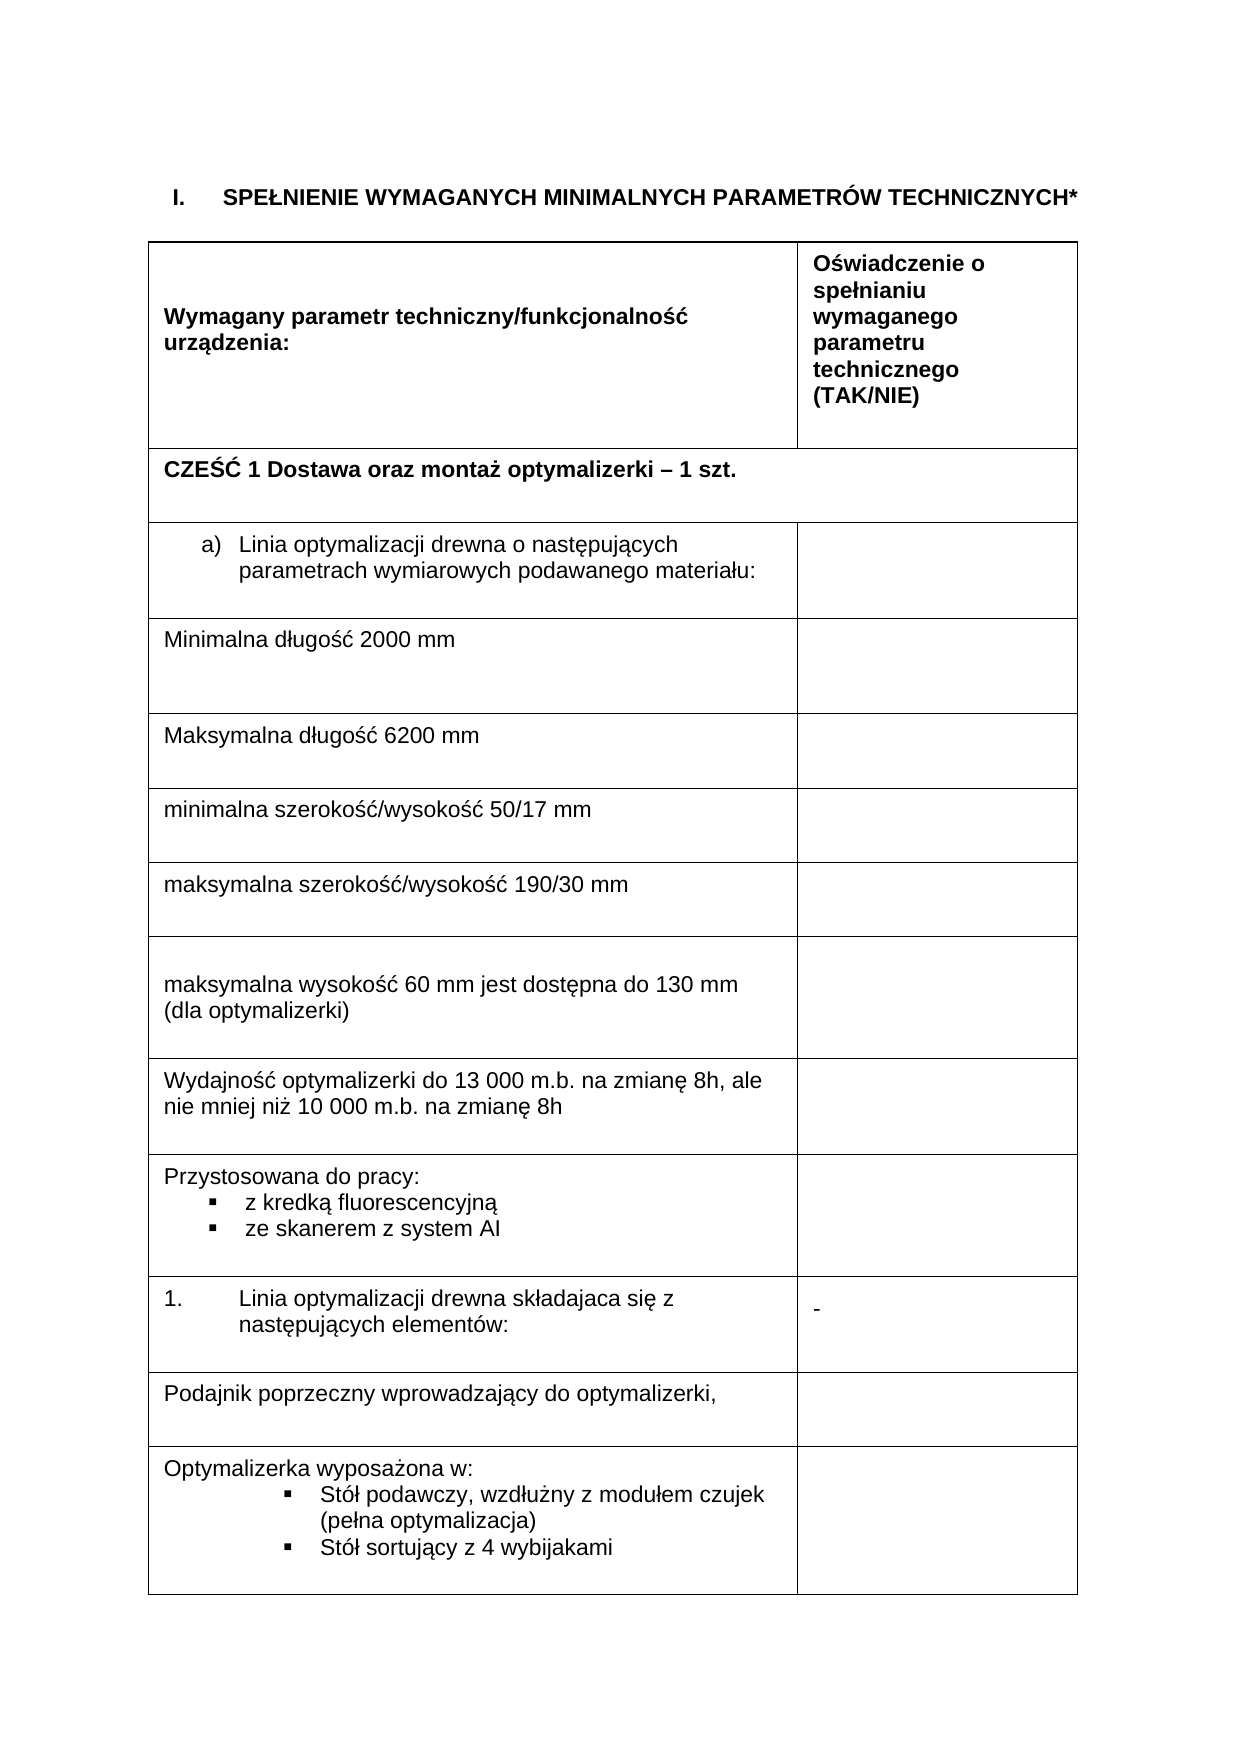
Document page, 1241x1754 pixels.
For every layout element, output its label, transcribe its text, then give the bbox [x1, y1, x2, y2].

table_cell [798, 863, 1077, 936]
table_cell Przystosowana do pracy: z kredką fluorescencyjną ze skanerem z system AI [149, 1155, 797, 1276]
table_cell Wydajność optymalizerki do 13 000 m.b. na zmianę 8h, ale nie mniej niż 10 000 m.b. na zmianę 8h [149, 1059, 797, 1154]
table_cell [798, 789, 1077, 862]
table_cell [798, 619, 1077, 713]
table_cell Podajnik poprzeczny wprowadzający do optymalizerki, [149, 1373, 797, 1446]
table_cell Linia optymalizacji drewna składajaca się z następujących elementów: [149, 1277, 797, 1372]
table_header Oświadczenie o spełnianiu wymaganego parametru technicznego (TAK/NIE) [798, 243, 1077, 447]
table_cell [798, 714, 1077, 787]
table_cell maksymalna wysokość 60 mm jest dostępna do 130 mm (dla optymalizerki) [149, 937, 797, 1058]
table_cell minimalna szerokość/wysokość 50/17 mm [149, 789, 797, 862]
table_cell [798, 1059, 1077, 1154]
table_cell Minimalna długość 2000 mm [149, 619, 797, 713]
table_cell CZEŚĆ 1 Dostawa oraz montaż optymalizerki – 1 szt. [149, 449, 1077, 522]
table_cell Linia optymalizacji drewna o następujących parametrach wymiarowych podawanego materiału: [149, 523, 797, 617]
table_cell Maksymalna długość 6200 mm [149, 714, 797, 787]
table_cell Optymalizerka wyposażona w: Stół podawczy, wzdłużny z modułem czujek (pełna optymalizacja) Stół sortujący z 4 wybijakami [149, 1447, 797, 1594]
table_cell [798, 1373, 1077, 1446]
table_cell maksymalna szerokość/wysokość 190/30 mm [149, 863, 797, 936]
table_cell [798, 523, 1077, 617]
table_cell [798, 937, 1077, 1058]
table_cell [798, 1155, 1077, 1276]
table_cell - [798, 1277, 1077, 1372]
list SPEŁNIENIE WYMAGANYCH MINIMALNYCH PARAMETRÓW TECHNICZNYCH* [185, 148, 1093, 210]
table_header Wymagany parametr techniczny/funkcjonalność urządzenia: [149, 243, 797, 447]
table_cell [798, 1447, 1077, 1594]
